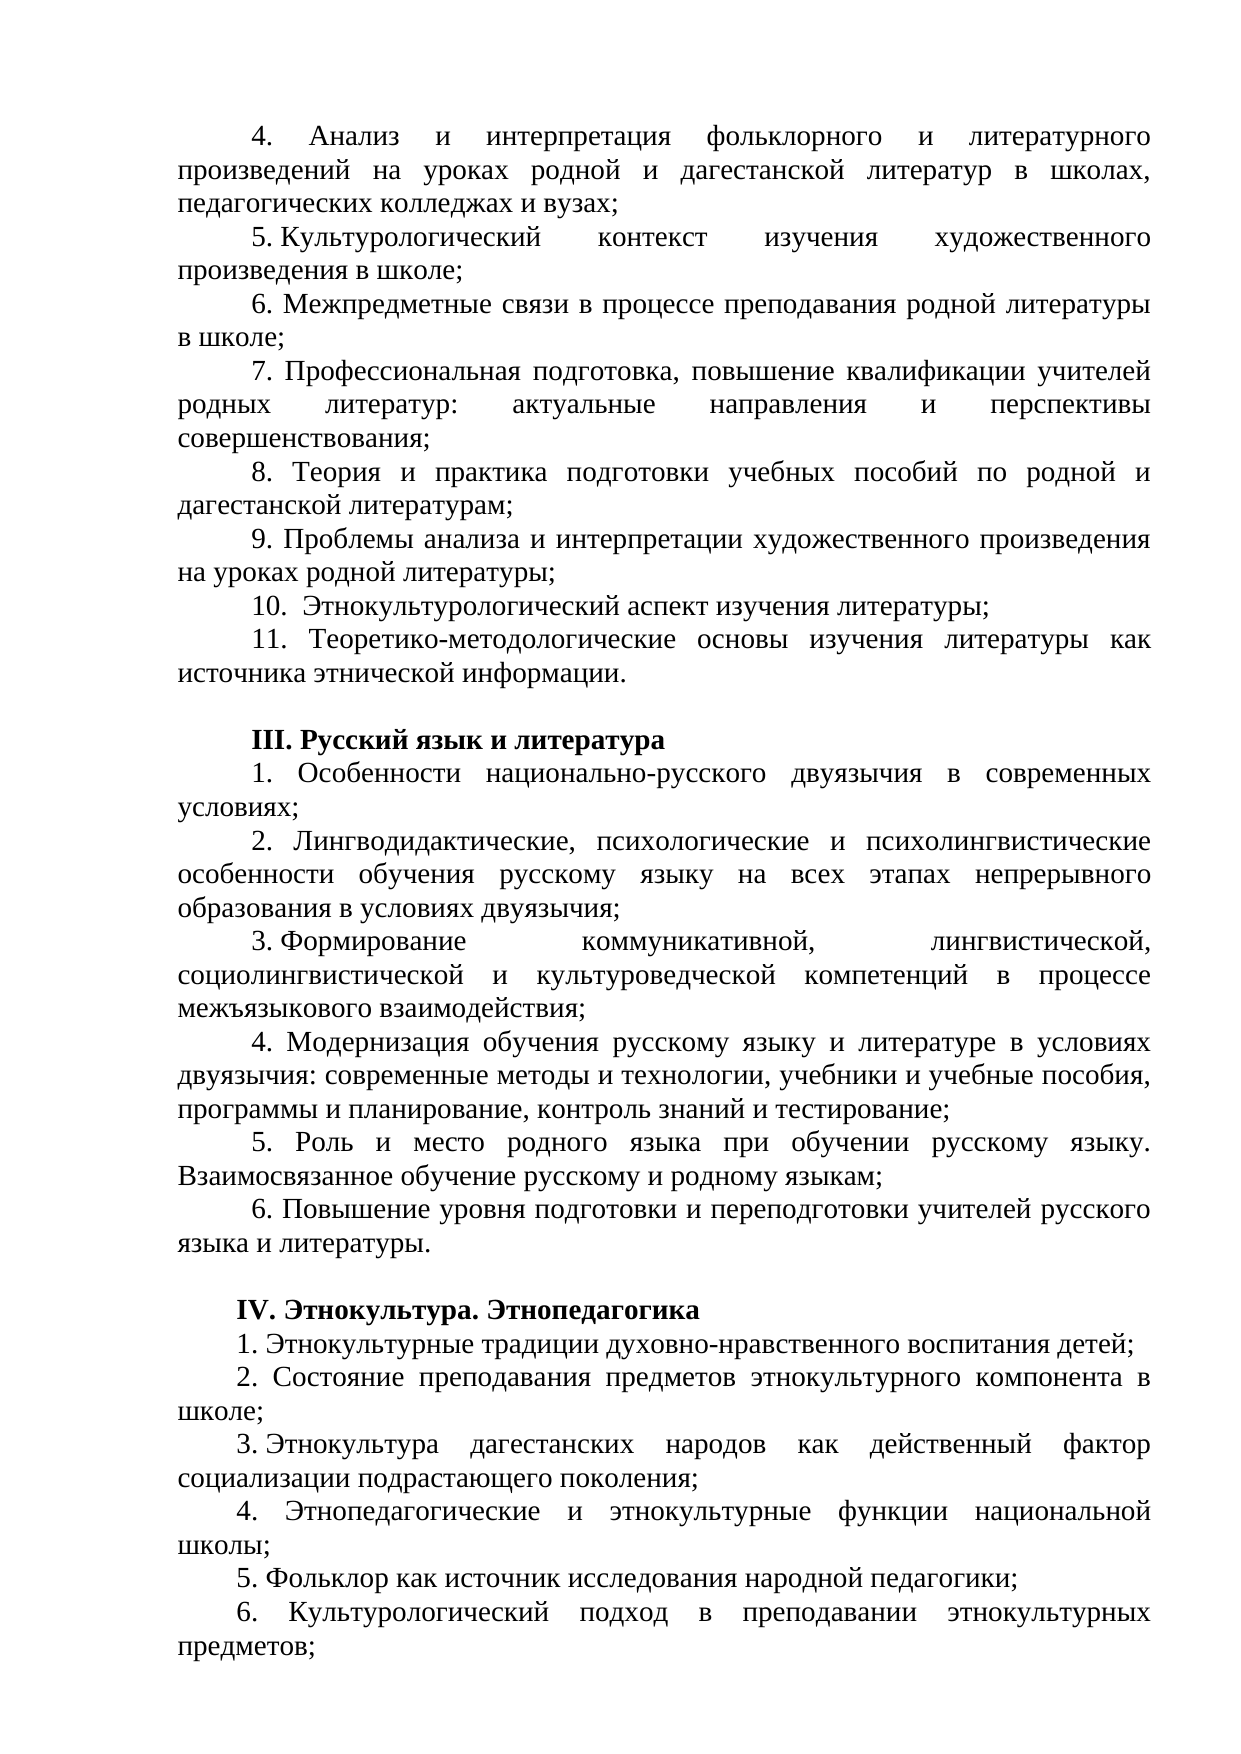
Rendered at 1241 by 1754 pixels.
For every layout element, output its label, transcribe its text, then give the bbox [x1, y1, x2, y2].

text 2. Состояние преподавания предметов этнокультурного компонента в школе; [177, 1359, 1152, 1426]
text 1. Особенности национально-русского двуязычия в современных условиях; [177, 756, 1152, 823]
text 6. Культурологический подход в преподавании этнокультурных предметов; [177, 1594, 1152, 1661]
text 5. Культурологический контекст изучения художественного произведения в школе; [177, 219, 1152, 286]
text 1. Этнокультурные традиции духовно-нравственного воспитания детей; [177, 1326, 1152, 1359]
text 7. Профессиональная подготовка, повышение квалификации учителей родных литератур: актуальные направления и перспективы совершенствования; [177, 353, 1152, 454]
text 6. Межпредметные связи в процессе преподавания родной литературы в школе; [177, 286, 1152, 353]
text 4. Этнопедагогические и этнокультурные функции национальной школы; [177, 1493, 1152, 1561]
text 9. Проблемы анализа и интерпретации художественного произведения на уроках родной литературы; [177, 521, 1152, 588]
text 5. Роль и место родного языка при обучении русскому языку. Взаимосвязанное обучение русскому и родному языкам; [177, 1124, 1152, 1192]
text 3. Этнокультура дагестанских народов как действенный фактор социализации подрастающего поколения; [177, 1426, 1152, 1493]
text 5. Фольклор как источник исследования народной педагогики; [177, 1561, 1152, 1594]
text 4. Анализ и интерпретация фольклорного и литературного произведений на уроках родной и дагестанской литератур в школах, педагогических колледжах и вузах; [177, 118, 1152, 219]
text 10. Этнокультурологический аспект изучения литературы; [177, 588, 1152, 621]
text IV. Этнокультура. Этнопедагогика [177, 1292, 1152, 1326]
text 11. Теоретико-методологические основы изучения литературы как источника этнической информации. [177, 621, 1152, 688]
text 8. Теория и практика подготовки учебных пособий по родной и дагестанской литературам; [177, 454, 1152, 521]
text 2. Лингводидактические, психологические и психолингвистические особенности обучения русскому языку на всех этапах непрерывного образования в условиях двуязычия; [177, 823, 1152, 923]
text III. Русский язык и литература [177, 722, 1152, 756]
text 6. Повышение уровня подготовки и переподготовки учителей русского языка и литературы. [177, 1192, 1152, 1259]
text 3. Формирование коммуникативной, лингвистической, социолингвистической и культуроведческой компетенций в процессе межъязыкового взаимодействия; [177, 923, 1152, 1024]
text 4. Модернизация обучения русскому языку и литературе в условиях двуязычия: современные методы и технологии, учебники и учебные пособия, программы и планирование, контроль знаний и тестирование; [177, 1024, 1152, 1124]
